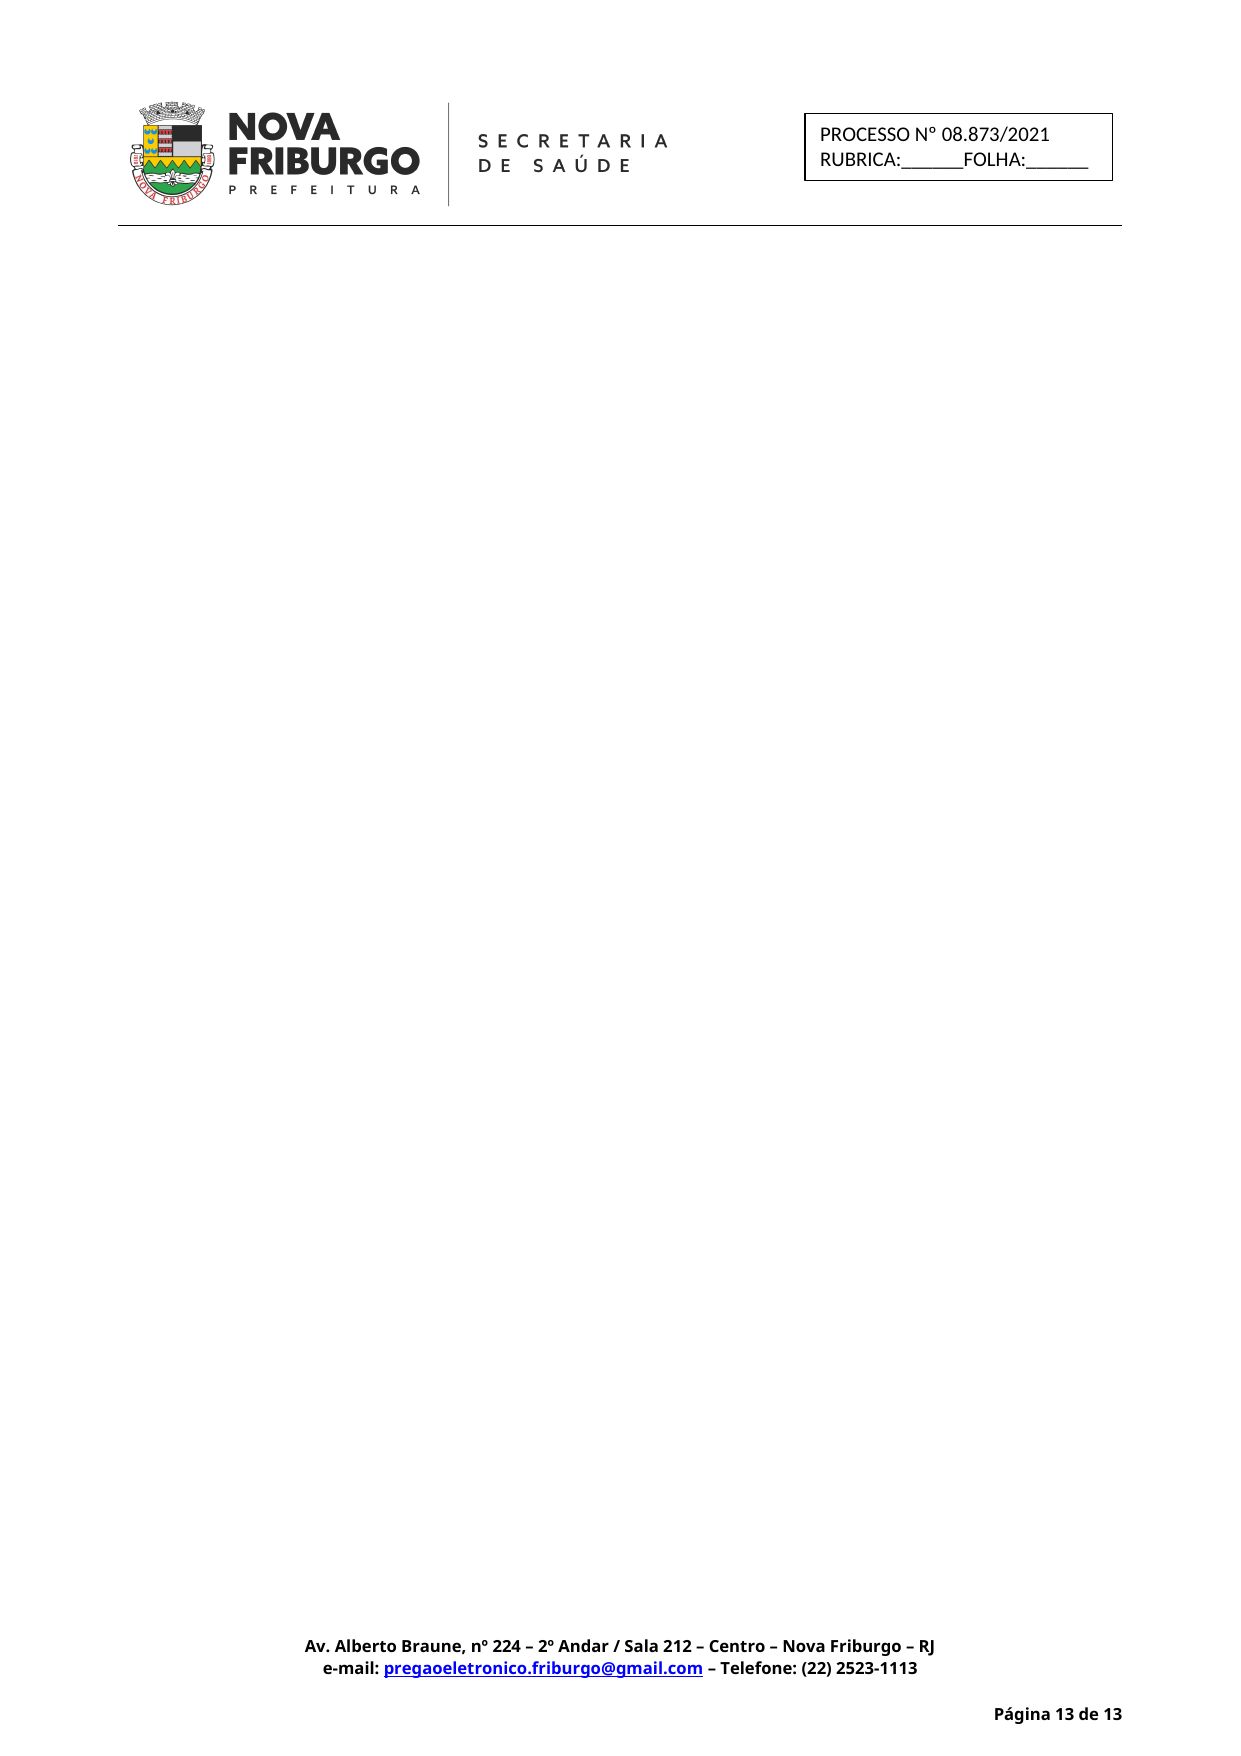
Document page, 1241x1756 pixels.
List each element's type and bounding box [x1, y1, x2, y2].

picture [118, 92, 683, 218]
